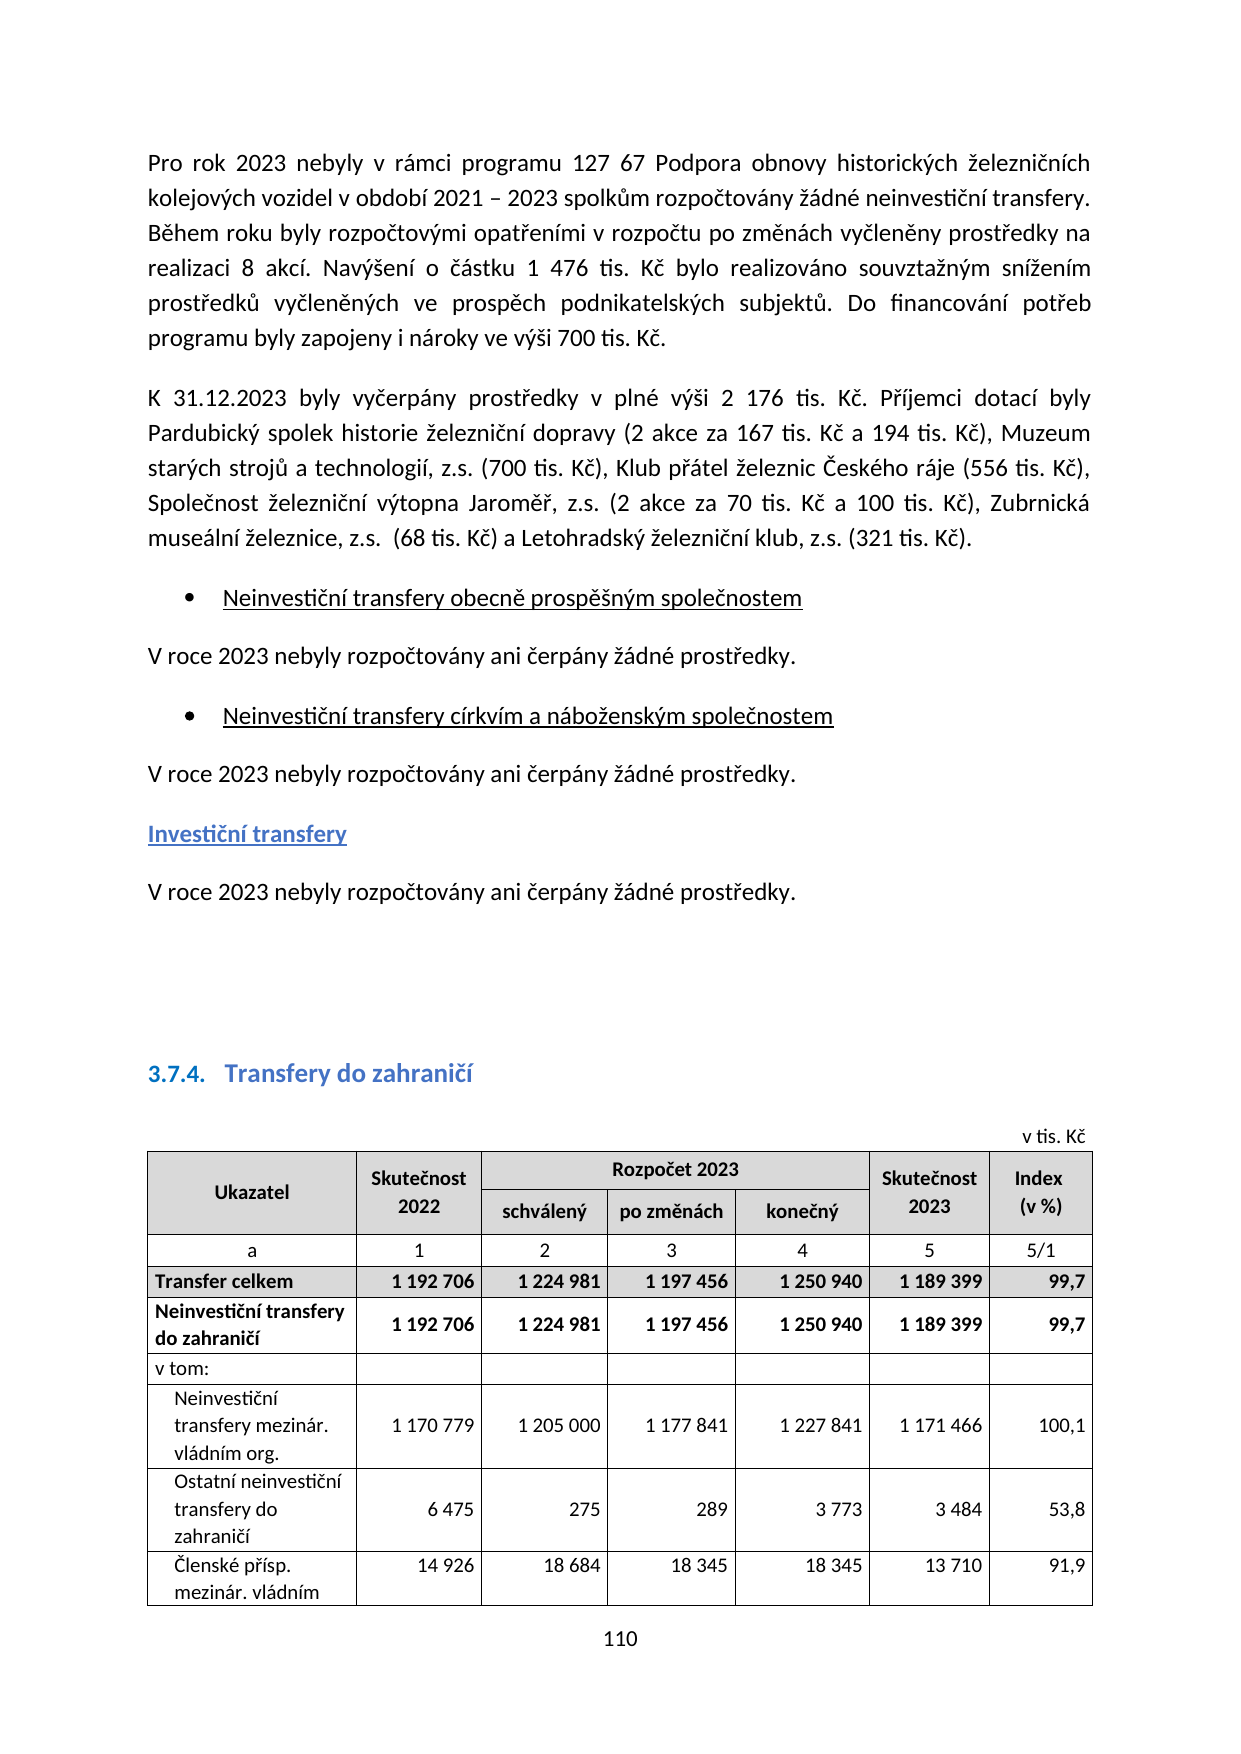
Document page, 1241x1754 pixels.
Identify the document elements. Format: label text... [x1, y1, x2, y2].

text Neinvestiční transfery církvím a náboženským společnostem [185, 701, 1093, 731]
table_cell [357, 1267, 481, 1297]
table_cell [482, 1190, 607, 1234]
text V roce 2023 nebyly rozpočtovány ani čerpány žádné prostředky. [148, 758, 1093, 789]
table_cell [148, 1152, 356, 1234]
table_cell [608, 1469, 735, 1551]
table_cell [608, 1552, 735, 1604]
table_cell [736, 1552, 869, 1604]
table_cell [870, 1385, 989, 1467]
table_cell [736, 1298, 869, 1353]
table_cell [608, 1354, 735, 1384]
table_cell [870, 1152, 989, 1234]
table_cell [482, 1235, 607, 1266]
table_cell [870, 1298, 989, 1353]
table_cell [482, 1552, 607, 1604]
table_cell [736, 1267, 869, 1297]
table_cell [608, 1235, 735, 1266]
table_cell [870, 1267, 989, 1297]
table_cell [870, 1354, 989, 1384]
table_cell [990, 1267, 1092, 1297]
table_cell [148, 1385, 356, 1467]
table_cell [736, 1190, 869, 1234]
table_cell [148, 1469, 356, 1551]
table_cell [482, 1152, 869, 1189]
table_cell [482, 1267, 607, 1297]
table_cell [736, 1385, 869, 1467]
text Transfery do zahraničí [148, 1056, 1093, 1089]
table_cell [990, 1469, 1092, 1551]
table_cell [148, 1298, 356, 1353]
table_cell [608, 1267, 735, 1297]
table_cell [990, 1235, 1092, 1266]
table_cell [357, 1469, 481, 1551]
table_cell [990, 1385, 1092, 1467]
text V roce 2023 nebyly rozpočtovány ani čerpány žádné prostředky. [148, 641, 1093, 671]
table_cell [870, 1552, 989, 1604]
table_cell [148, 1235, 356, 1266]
text K 31.12.2023 byly vyčerpány prostředky v plné výši 2 176 tis. Kč. Příjemci dotací byly Pardubický spolek historie železniční dopravy (2 akce za 167 tis. Kč a 194 tis. Kč), Muzeum starých strojů a technologií, z.s. (700 tis. Kč), Klub přátel železnic Českého ráje (556 tis. Kč), Společnost železniční výtopna Jaroměř, z.s. (2 akce za 70 tis. Kč a 100 tis. Kč), Zubrnická museální železnice, z.s. (68 tis. Kč) a Letohradský železniční klub, z.s. (321 tis. Kč). [148, 383, 1093, 553]
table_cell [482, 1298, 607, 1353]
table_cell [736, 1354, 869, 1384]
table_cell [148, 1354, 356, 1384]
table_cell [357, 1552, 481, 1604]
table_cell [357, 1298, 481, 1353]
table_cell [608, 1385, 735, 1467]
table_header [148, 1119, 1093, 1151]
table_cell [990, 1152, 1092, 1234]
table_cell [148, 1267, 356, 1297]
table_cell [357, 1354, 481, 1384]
text Investiční transfery [148, 818, 1093, 849]
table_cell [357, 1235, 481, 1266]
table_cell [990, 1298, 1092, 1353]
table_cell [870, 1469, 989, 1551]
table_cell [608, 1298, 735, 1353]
text V roce 2023 nebyly rozpočtovány ani čerpány žádné prostředky. [148, 876, 1093, 907]
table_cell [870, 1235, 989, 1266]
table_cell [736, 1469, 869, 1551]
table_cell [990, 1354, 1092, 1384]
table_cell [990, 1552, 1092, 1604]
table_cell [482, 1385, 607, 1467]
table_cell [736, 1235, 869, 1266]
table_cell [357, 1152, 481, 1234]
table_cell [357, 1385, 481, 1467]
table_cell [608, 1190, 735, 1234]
text Pro rok 2023 nebyly v rámci programu 127 67 Podpora obnovy historických železničních kolejových vozidel v období 2021 – 2023 spolkům rozpočtovány žádné neinvestiční transfery. Během roku byly rozpočtovými opatřeními v rozpočtu po změnách vyčleněny prostředky na realizaci 8 akcí. Navýšení o částku 1 476 tis. Kč bylo realizováno souvztažným snížením prostředků vyčleněných ve prospěch podnikatelských subjektů. Do financování potřeb programu byly zapojeny i nároky ve výši 700 tis. Kč. [148, 148, 1093, 353]
text Neinvestiční transfery obecně prospěšným společnostem [185, 583, 1093, 613]
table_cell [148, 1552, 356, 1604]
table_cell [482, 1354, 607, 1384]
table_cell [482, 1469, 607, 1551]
